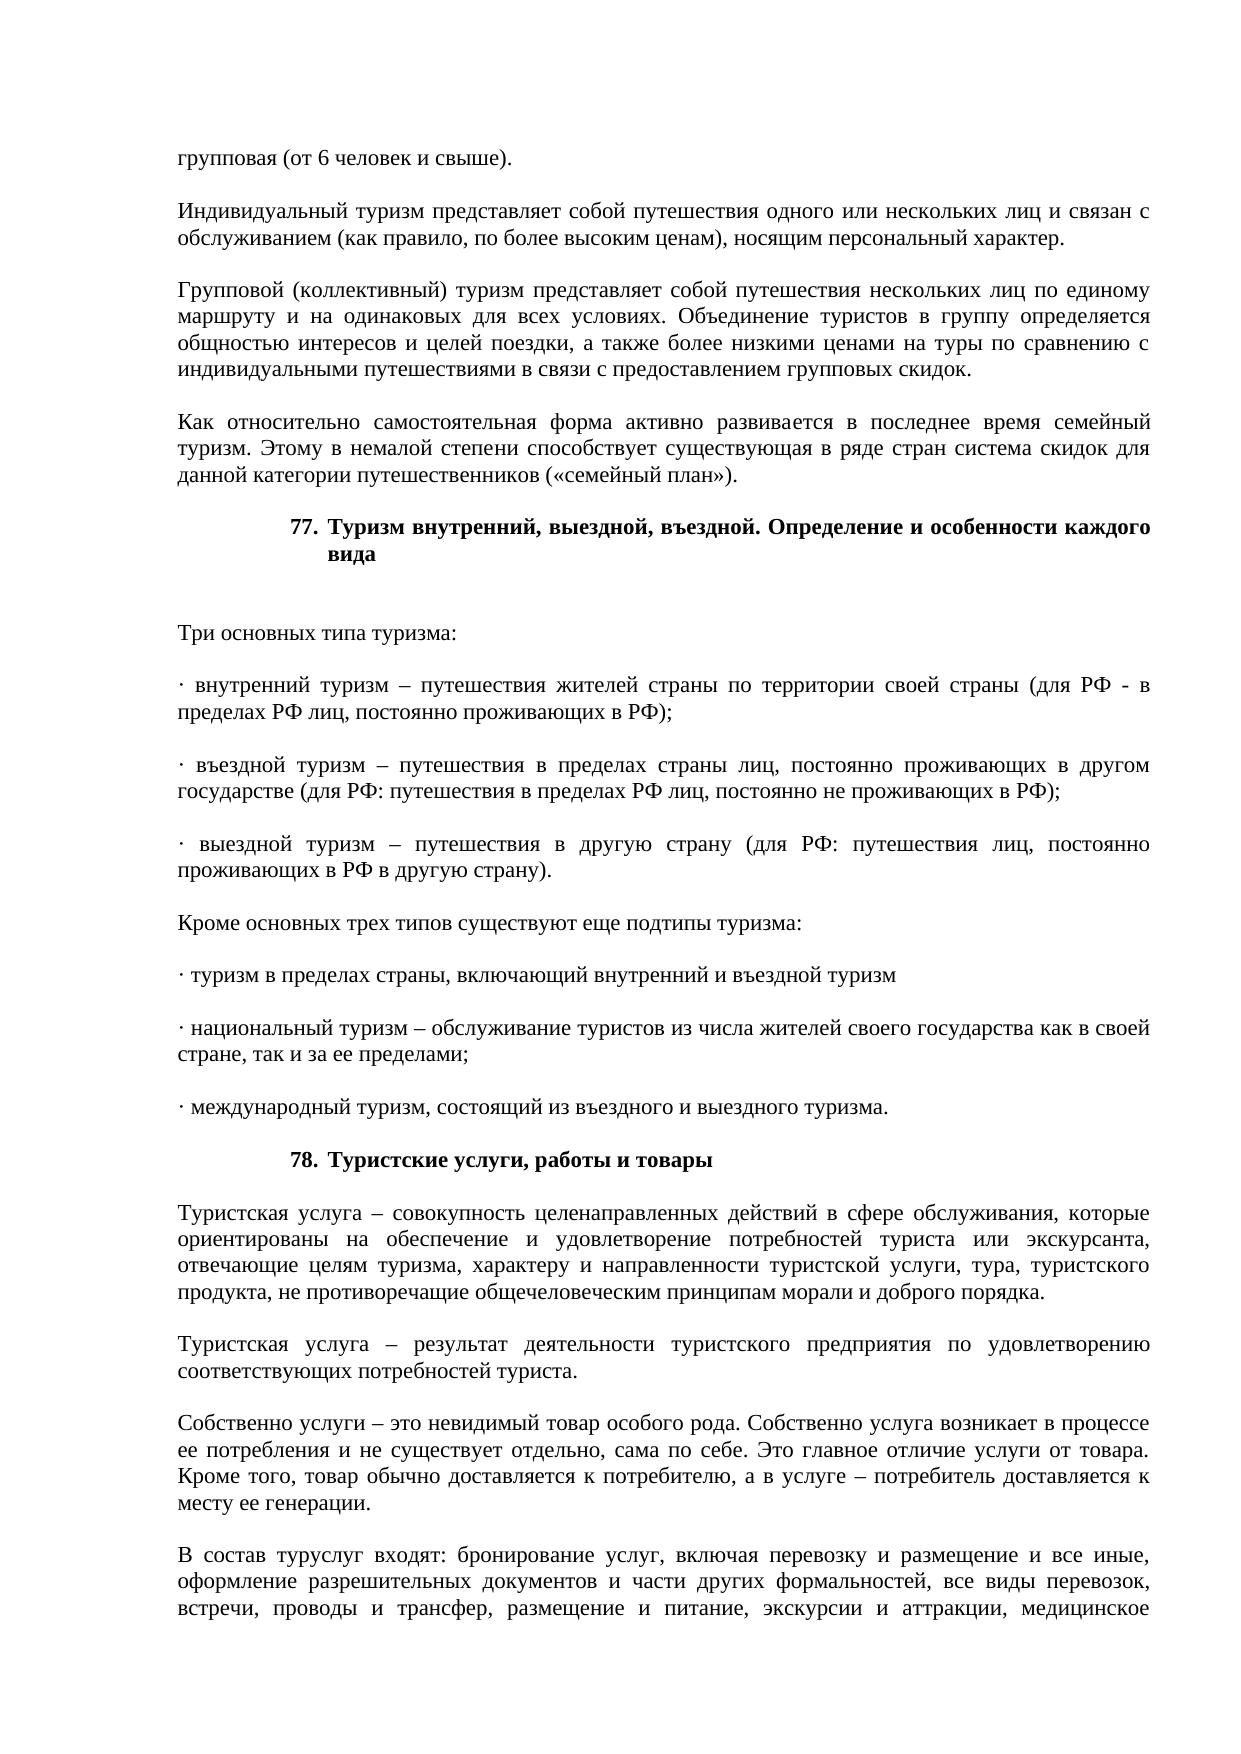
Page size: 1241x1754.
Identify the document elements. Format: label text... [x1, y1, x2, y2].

text · национальный туризм – обслуживание туристов из числа жителей своего государства как в своей стране, так и за ее пределами; [177, 1014, 1152, 1067]
text Кроме основных трех типов существуют еще подтипы туризма: [177, 909, 1152, 935]
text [177, 1541, 1152, 1620]
text Как относительно самостоятельная форма активно развива­ется в последнее время семейный туризм. Этому в немалой степе­ни способствует существующая в ряде стран система скидок для данной категории путешественников («семейный план»). [177, 408, 1152, 487]
list Туризм внутренний, выездной, въездной. Определение и особенности каждого вида [290, 513, 1152, 566]
text групповая (от 6 человек и свыше). [177, 144, 1152, 171]
text · международный туризм, состоящий из въездного и выездного туризма. [177, 1093, 1152, 1119]
text Туристская услуга – результат деятельности туристского предприятия по удовлетворению соответствующих потребностей туриста. [177, 1330, 1152, 1383]
text Туристская услуга – совокупность целенаправленных действий в сфере обслуживания, которые ориентированы на обеспечение и удовлетворение потребностей туриста или экскурсанта, отвечающие целям туризма, характеру и направленности туристской услуги, тура, туристского продукта, не противоречащие общечеловеческим принципам морали и доброго порядка. [177, 1199, 1152, 1304]
list Туристские услуги, работы и товары [290, 1146, 1152, 1172]
text · туризм в пределах страны, включающий внутренний и въездной туризм [177, 961, 1152, 988]
text · внутренний туризм – путешествия жителей страны по территории своей страны (для РФ - в пределах РФ лиц, постоянно проживающих в РФ); [177, 672, 1152, 724]
text Индивидуальный туризм представляет собой путешествия одного или нескольких лиц и связан с обслуживанием (как правило, по более высоким ценам), носящим персональный характер. [177, 197, 1152, 250]
text Три основных типа туризма: [177, 619, 1152, 645]
text · выездной туризм – путешествия в другую страну (для РФ: путешествия лиц, постоянно проживающих в РФ в другую страну). [177, 830, 1152, 882]
text Собственно услуги – это невидимый товар особого рода. Собственно услуга возникает в процессе ее потребления и не существует отдельно, сама по себе. Это главное отличие услуги от товара. Кроме того, товар обычно доставляется к потребителю, а в услуге – потребитель доставляется к месту ее генерации. [177, 1409, 1152, 1515]
text · въездной туризм – путешествия в пределах страны лиц, постоянно проживающих в другом государстве (для РФ: путешествия в пределах РФ лиц, постоянно не проживающих в РФ); [177, 751, 1152, 803]
text Групповой (коллективный) туризм представляет собой путешествия нескольких лиц по единому маршруту и на одинаковых для всех условиях. Объединение туристов в группу определяется общностью интересов и целей поездки, а также более низкими ценами на туры по сравнению с индивидуальными путешествиями в связи с предоставлением групповых скидок. [177, 276, 1152, 382]
